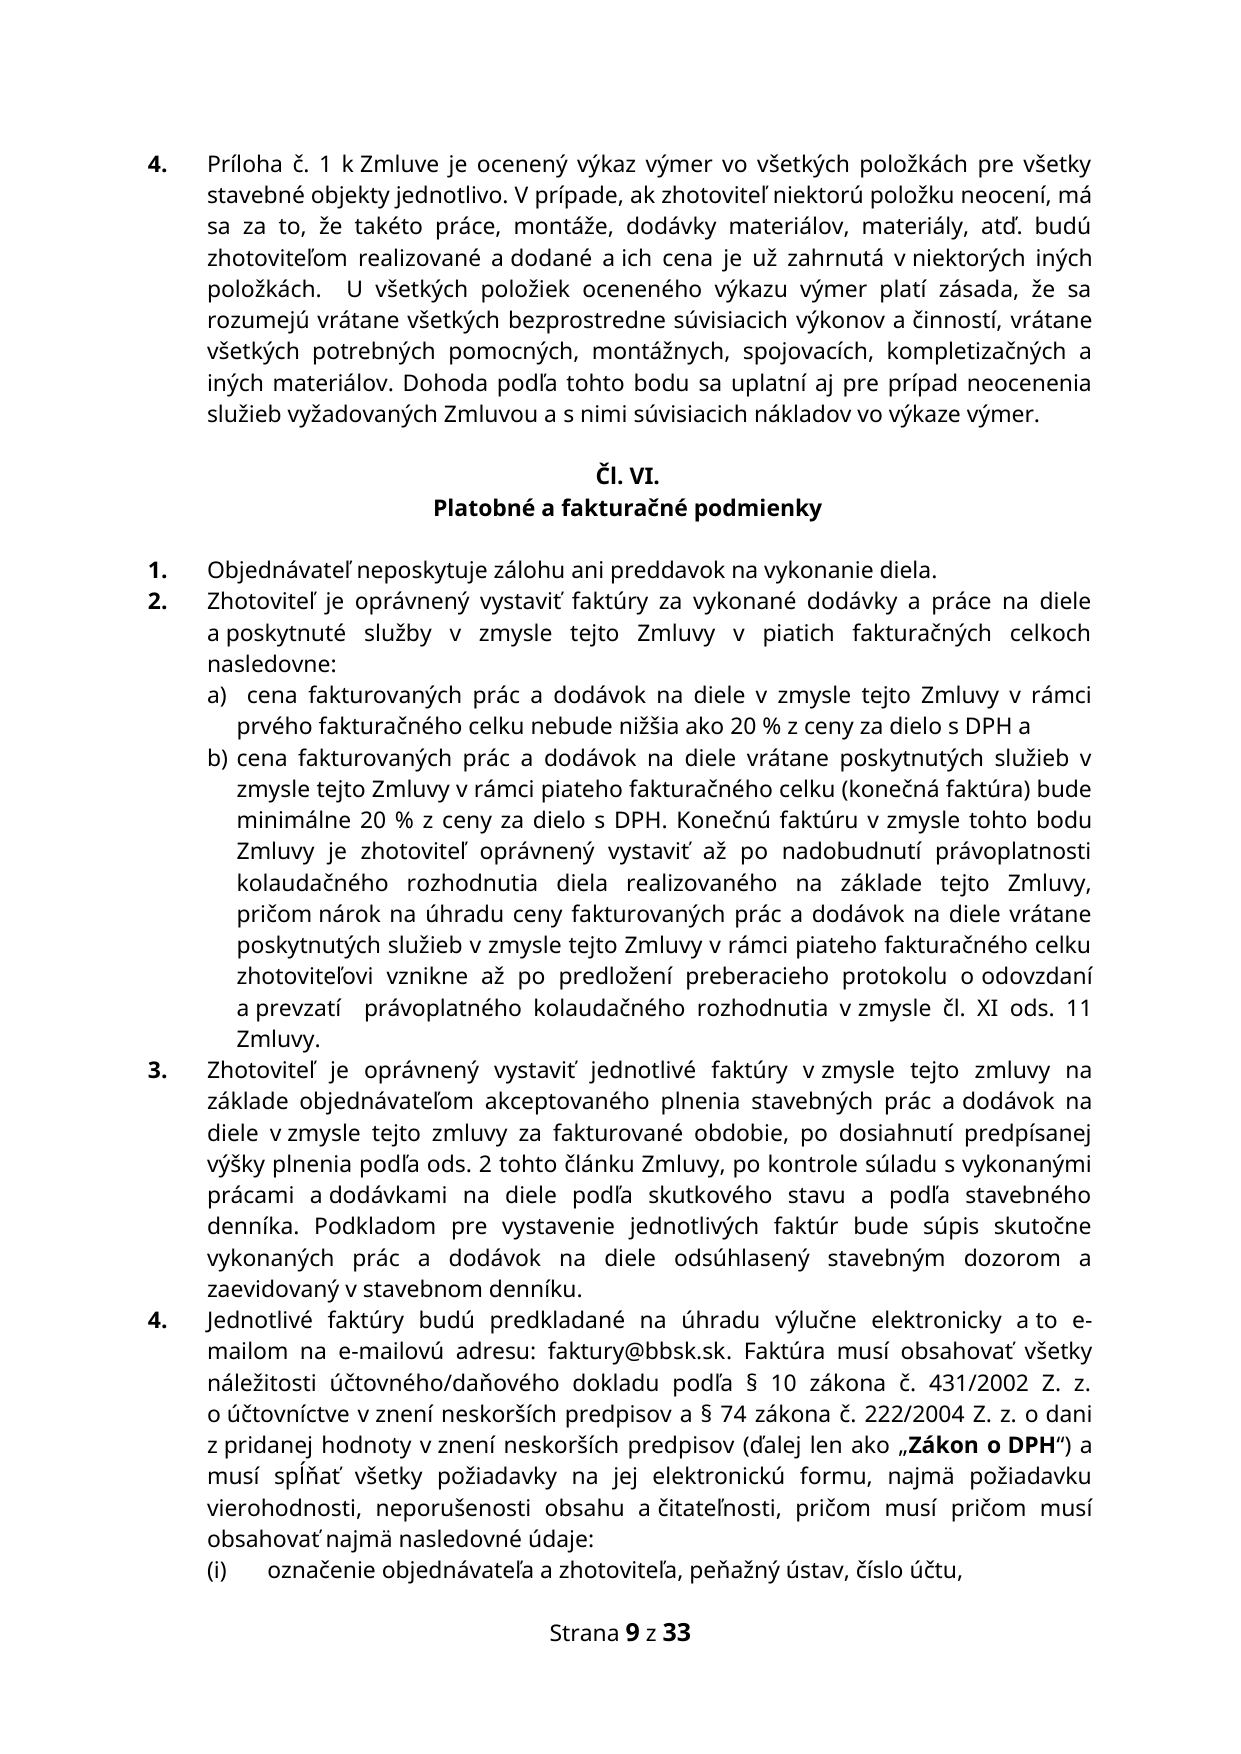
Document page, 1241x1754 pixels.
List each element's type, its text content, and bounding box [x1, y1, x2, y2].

list Zhotoviteľ je oprávnený vystaviť faktúry za vykonané dodávky a práce na diele a poskytnuté služby v zmysle tejto Zmluvy v piatich fakturačných celkoch nasledovne: [148, 585, 1092, 679]
list Objednávateľ neposkytuje zálohu ani preddavok na vykonanie diela. [148, 554, 1092, 585]
text Platobné a fakturačné podmienky [162, 491, 1092, 523]
list cena fakturovaných prác a dodávok na diele v zmysle tejto Zmluvy v rámci prvého fakturačného celku nebude nižšia ako 20 % z ceny za dielo s DPH a [207, 679, 1092, 741]
text Čl. VI. [162, 460, 1092, 491]
list Jednotlivé faktúry budú predkladané na úhradu výlučne elektronicky a to e-mailom na e-mailovú adresu: faktury@bbsk.sk. Faktúra musí obsahovať všetky náležitosti účtovného/daňového dokladu podľa § 10 zákona č. 431/2002 Z. z. o účtovníctve v znení neskorších predpisov a § 74 zákona č. 222/2004 Z. z. o dani z pridanej hodnoty v znení neskorších predpisov (ďalej len ako „Zákon o DPH“) a musí spĺňať všetky požiadavky na jej elektronickú formu, najmä požiadavku vierohodnosti, neporušenosti obsahu a čitateľnosti, pričom musí pričom musí obsahovať najmä nasledovné údaje: [148, 1304, 1092, 1554]
list Zhotoviteľ je oprávnený vystaviť jednotlivé faktúry v zmysle tejto zmluvy na základe objednávateľom akceptovaného plnenia stavebných prác a dodávok na diele v zmysle tejto zmluvy za fakturované obdobie, po dosiahnutí predpísanej výšky plnenia podľa ods. 2 tohto článku Zmluvy, po kontrole súladu s vykonanými prácami a dodávkami na diele podľa skutkového stavu a podľa stavebného denníka. Podkladom pre vystavenie jednotlivých faktúr bude súpis skutočne vykonaných prác a dodávok na diele odsúhlasený stavebným dozorom a zaevidovaný v stavebnom denníku. [148, 1054, 1092, 1304]
list Príloha č. 1 k Zmluve je ocenený výkaz výmer vo všetkých položkách pre všetky stavebné objekty jednotlivo. V prípade, ak zhotoviteľ niektorú položku neocení, má sa za to, že takéto práce, montáže, dodávky materiálov, materiály, atď. budú zhotoviteľom realizované a dodané a ich cena je už zahrnutá v niektorých iných položkách. U všetkých položiek oceneného výkazu výmer platí zásada, že sa rozumejú vrátane všetkých bezprostredne súvisiacich výkonov a činností, vrátane všetkých potrebných pomocných, montážnych, spojovacích, kompletizačných a iných materiálov. Dohoda podľa tohto bodu sa uplatní aj pre prípad neocenenia služieb vyžadovaných Zmluvou a s nimi súvisiacich nákladov vo výkaze výmer. [148, 148, 1092, 429]
list cena fakturovaných prác a dodávok na diele vrátane poskytnutých služieb v zmysle tejto Zmluvy v rámci piateho fakturačného celku (konečná faktúra) bude minimálne 20 % z ceny za dielo s DPH. Konečnú faktúru v zmysle tohto bodu Zmluvy je zhotoviteľ oprávnený vystaviť až po nadobudnutí právoplatnosti kolaudačného rozhodnutia diela realizovaného na základe tejto Zmluvy, pričom nárok na úhradu ceny fakturovaných prác a dodávok na diele vrátane poskytnutých služieb v zmysle tejto Zmluvy v rámci piateho fakturačného celku zhotoviteľovi vznikne až po predložení preberacieho protokolu o odovzdaní a prevzatí právoplatného kolaudačného rozhodnutia v zmysle čl. XI ods. 11 Zmluvy. [207, 741, 1092, 1054]
list označenie objednávateľa a zhotoviteľa, peňažný ústav, číslo účtu, [207, 1554, 1092, 1585]
